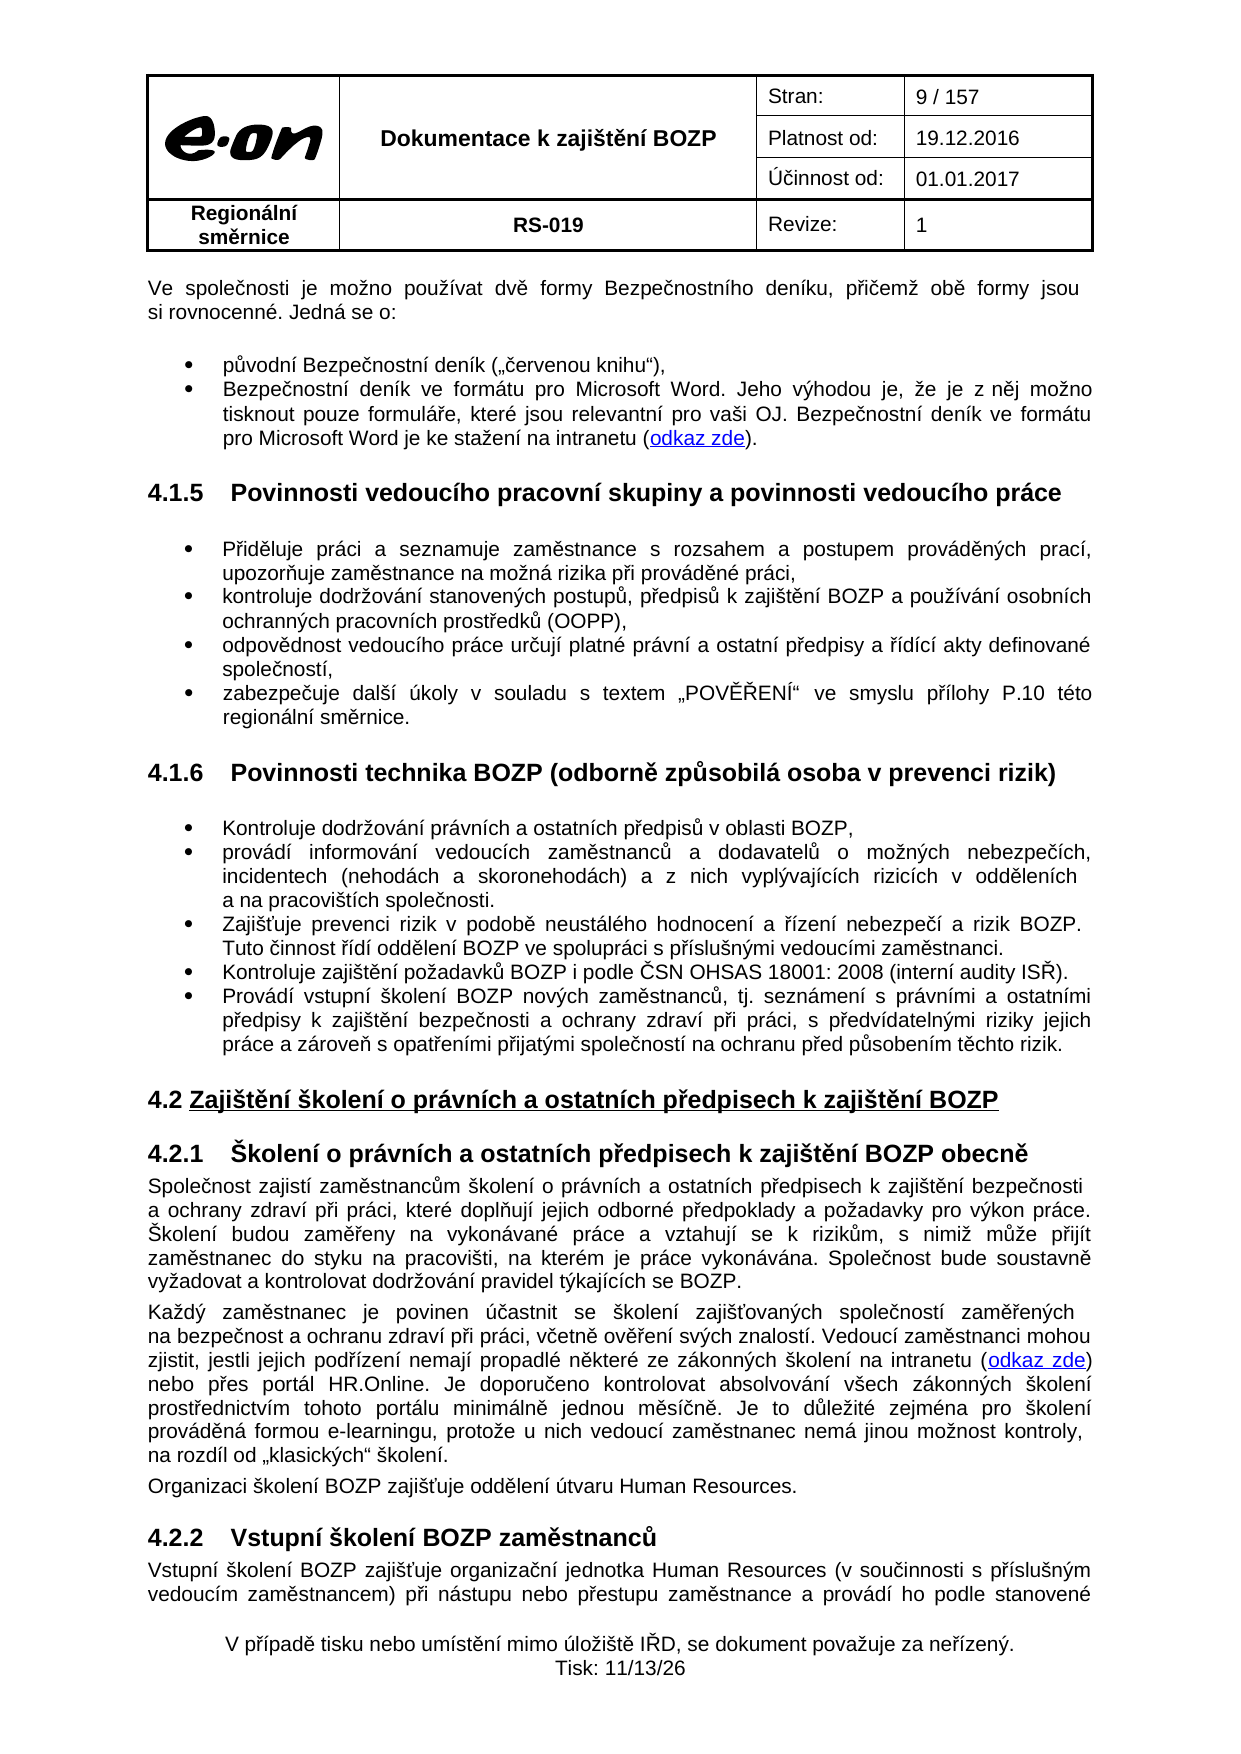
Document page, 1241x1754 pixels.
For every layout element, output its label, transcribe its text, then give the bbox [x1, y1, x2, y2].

list Bezpečnostní deník ve formátu pro Microsoft Word. Jeho výhodou je, že je z něj možno tisknout pouze formuláře, které jsou relevantní pro vaši OJ. Bezpečnostní deník ve formátu pro Microsoft Word je ke stažení na intranetu (odkaz zde). [185, 377, 1092, 449]
text Organizaci školení BOZP zajišťuje oddělení útvaru Human Resources. [148, 1473, 1092, 1497]
subtitle Povinnosti vedoucího pracovní skupiny a povinnosti vedoucího práce [148, 478, 1092, 507]
list Zajišťuje prevenci rizik v podobě neustálého hodnocení a řízení nebezpečí a rizik BOZP. Tuto činnost řídí oddělení BOZP ve spolupráci s příslušnými vedoucími zaměstnanci. [185, 912, 1092, 959]
list původní Bezpečnostní deník („červenou knihu“), [185, 353, 1092, 377]
text Ve společnosti je možno používat dvě formy Bezpečnostního deníku, přičemž obě formy jsou si rovnocenné. Jedná se o: [148, 276, 1092, 324]
list Přiděluje práci a seznamuje zaměstnance s rozsahem a postupem prováděných prací, upozorňuje zaměstnance na možná rizika při prováděné práci, [185, 536, 1092, 584]
list Kontroluje dodržování právních a ostatních předpisů v oblasti BOZP, [185, 816, 1092, 839]
list provádí informování vedoucích zaměstnanců a dodavatelů o možných nebezpečích, incidentech (nehodách a skoronehodách) a z nich vyplývajících rizicích v odděleních a na pracovištích společnosti. [185, 839, 1092, 912]
text Každý zaměstnanec je povinen účastnit se školení zajišťovaných společností zaměřených na bezpečnost a ochranu zdraví při práci, včetně ověření svých znalostí. Vedoucí zaměstnanci mohou zjistit, jestli jejich podřízení nemají propadlé některé ze zákonných školení na intranetu (odkaz zde) nebo přes portál HR.Online. Je doporučeno kontrolovat absolvování všech zákonných školení prostřednictvím tohoto portálu minimálně jednou měsíčně. Je to důležité zejména pro školení prováděná formou e-learningu, protože u nich vedoucí zaměstnanec nemá jinou možnost kontroly, na rozdíl od „klasických“ školení. [148, 1299, 1092, 1467]
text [148, 1557, 1092, 1605]
subtitle Zajištění školení o právních a ostatních předpisech k zajištění BOZP [148, 1085, 1092, 1113]
list odpovědnost vedoucího práce určují platné právní a ostatní předpisy a řídící akty definované společností, [185, 632, 1092, 680]
subtitle Školení o právních a ostatních předpisech k zajištění BOZP obecně [148, 1138, 1092, 1167]
list zabezpečuje další úkoly v souladu s textem „POVĚŘENÍ“ ve smyslu přílohy P.10 této regionální směrnice. [185, 680, 1092, 728]
subtitle Vstupní školení BOZP zaměstnanců [148, 1522, 1092, 1551]
list kontroluje dodržování stanovených postupů, předpisů k zajištění BOZP a používání osobních ochranných pracovních prostředků (OOPP), [185, 584, 1092, 632]
text Společnost zajistí zaměstnancům školení o právních a ostatních předpisech k zajištění bezpečnosti a ochrany zdraví při práci, které doplňují jejich odborné předpoklady a požadavky pro výkon práce. Školení budou zaměřeny na vykonávané práce a vztahují se k rizikům, s nimiž může přijít zaměstnanec do styku na pracovišti, na kterém je práce vykonávána. Společnost bude soustavně vyžadovat a kontrolovat dodržování pravidel týkajících se BOZP. [148, 1173, 1092, 1293]
list Provádí vstupní školení BOZP nových zaměstnanců, tj. seznámení s právními a ostatními předpisy k zajištění bezpečnosti a ochrany zdraví při práci, s předvídatelnými riziky jejich práce a zároveň s opatřeními přijatými společností na ochranu před působením těchto rizik. [185, 984, 1092, 1056]
subtitle Povinnosti technika BOZP (odborně způsobilá osoba v prevenci rizik) [148, 758, 1092, 786]
list Kontroluje zajištění požadavků BOZP i podle ČSN OHSAS 18001: 2008 (interní audity ISŘ). [185, 959, 1092, 984]
